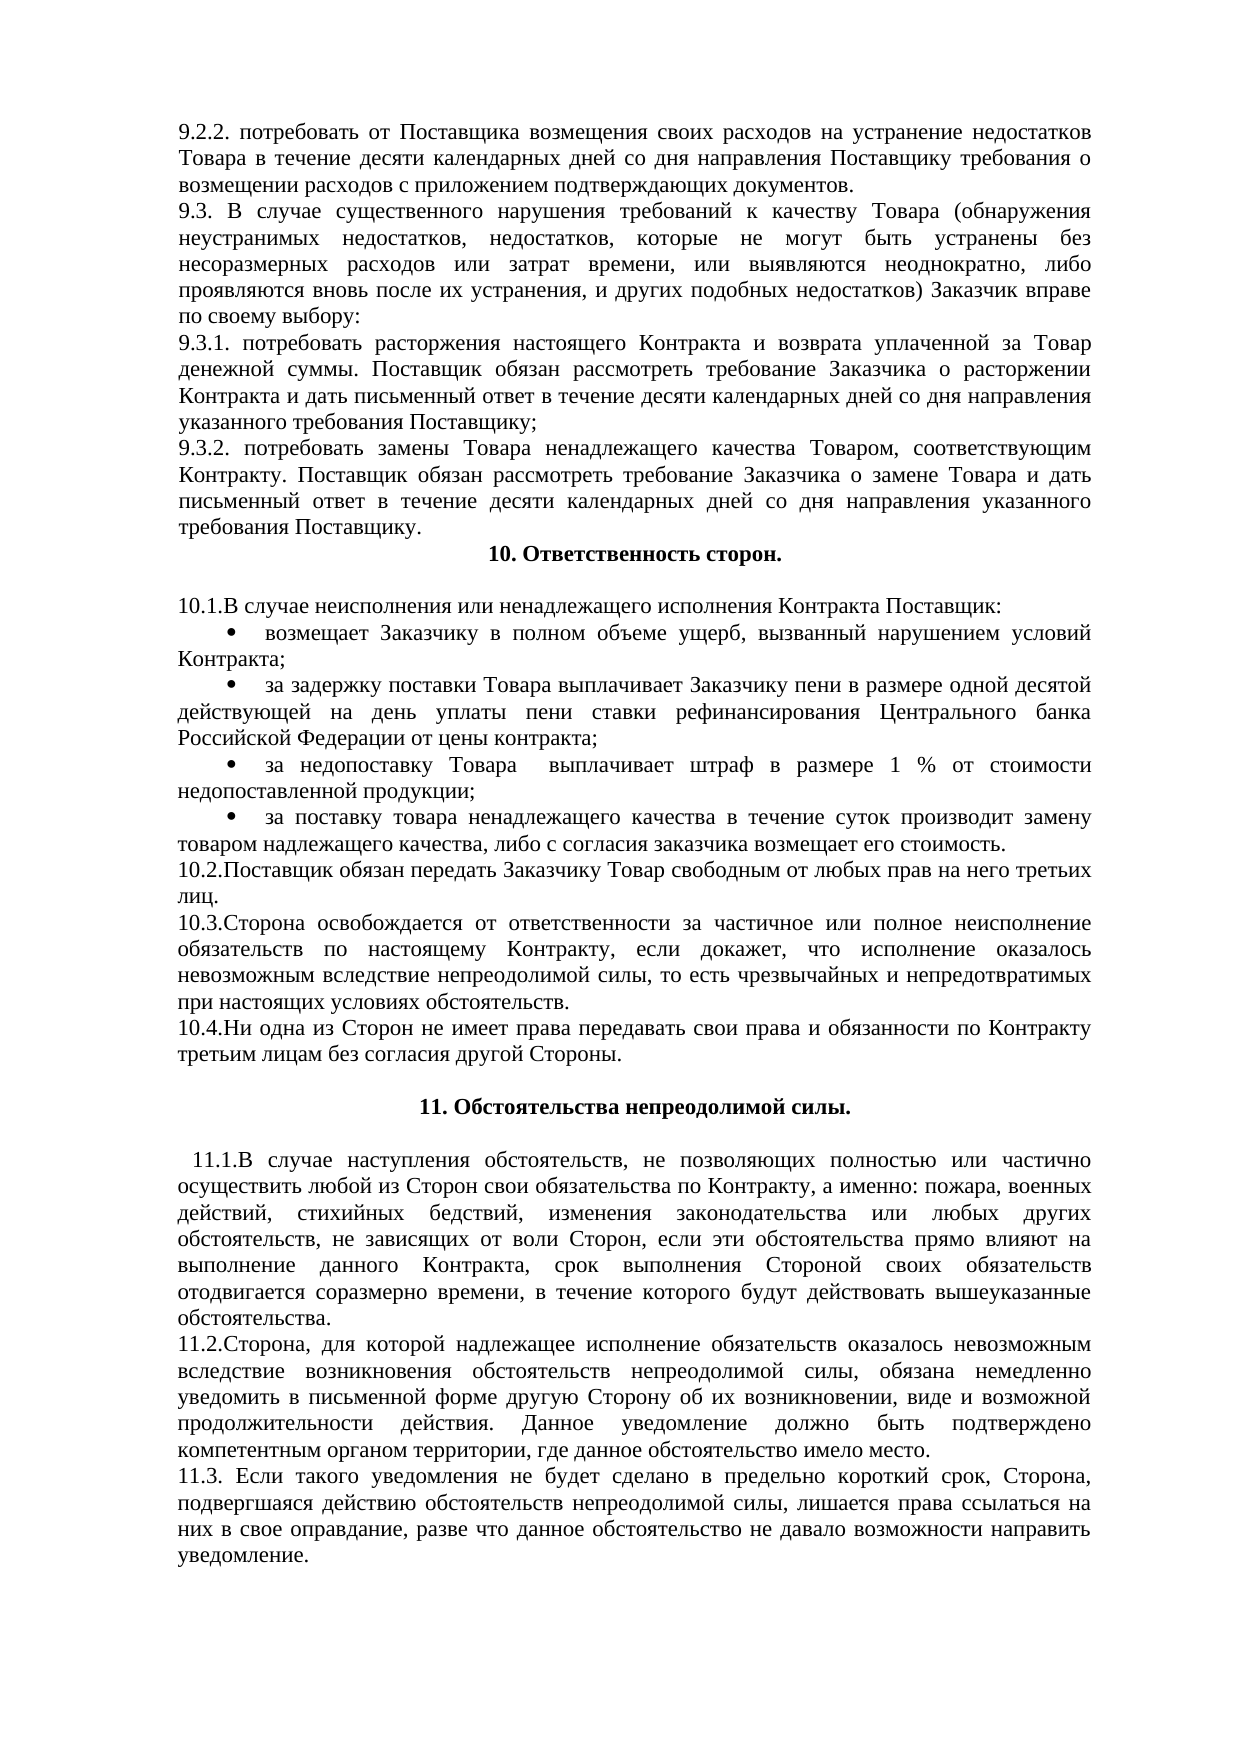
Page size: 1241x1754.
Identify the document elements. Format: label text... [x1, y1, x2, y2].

text 9.3.1. потребовать расторжения настоящего Контракта и возврата уплаченной за Товар денежной суммы. Поставщик обязан рассмотреть требование Заказчика о расторжении Контракта и дать письменный ответ в течение десяти календарных дней со дня направления указанного требования Поставщику; [178, 329, 1093, 434]
text 10.3.Сторона освобождается от ответственности за частичное или полное неисполнение обязательств по настоящему Контракту, если докажет, что исполнение оказалось невозможным вследствие непреодолимой силы, то есть чрезвычайных и непредотвратимых при настоящих условиях обстоятельств. [177, 909, 1093, 1014]
text 10.2.Поставщик обязан передать Заказчику Товар свободным от любых прав на него третьих лиц. [177, 856, 1093, 909]
text 9.3.2. потребовать замены Товара ненадлежащего качества Товаром, соответствующим Контракту. Поставщик обязан рассмотреть требование Заказчика о замене Товара и дать письменный ответ в течение десяти календарных дней со дня направления указанного требования Поставщику. [178, 434, 1093, 540]
text 10. Ответственность сторон. [177, 540, 1093, 566]
list за недопоставку Товара выплачивает штраф в размере 1 % от стоимости недопоставленной продукции; [177, 751, 1093, 803]
text 11.2.Сторона, для которой надлежащее исполнение обязательств оказалось невозможным вследствие возникновения обстоятельств непреодолимой силы, обязана немедленно уведомить в письменной форме другую Сторону об их возникновении, виде и возможной продолжительности действия. Данное уведомление должно быть подтверждено компетентным органом территории, где данное обстоятельство имело место. [177, 1330, 1093, 1462]
text 10.4.Ни одна из Сторон не имеет права передавать свои права и обязанности по Контракту третьим лицам без согласия другой Стороны. [177, 1014, 1093, 1067]
text 9.3. В случае существенного нарушения требований к качеству Товара (обнаружения неустранимых недостатков, недостатков, которые не могут быть устранены без несоразмерных расходов или затрат времени, или выявляются неоднократно, либо проявляются вновь после их устранения, и других подобных недостатков) Заказчик вправе по своему выбору: [178, 197, 1093, 329]
text 9.2.2. потребовать от Поставщика возмещения своих расходов на устранение недостатков Товара в течение десяти календарных дней со дня направления Поставщику требования о возмещении расходов с приложением подтверждающих документов. [178, 118, 1093, 197]
list за задержку поставки Товара выплачивает Заказчику пени в размере одной десятой действующей на день уплаты пени ставки рефинансирования Центрального банка Российской Федерации от цены контракта; [177, 672, 1093, 751]
text 11.3. Если такого уведомления не будет сделано в предельно короткий срок, Сторона, подвергшаяся действию обстоятельств непреодолимой силы, лишается права ссылаться на них в свое оправдание, разве что данное обстоятельство не давало возможности направить уведомление. [177, 1462, 1093, 1568]
text 11. Обстоятельства непреодолимой силы. [177, 1093, 1093, 1119]
list возмещает Заказчику в полном объеме ущерб, вызванный нарушением условий Контракта; [177, 619, 1093, 672]
text 10.1.В случае неисполнения или ненадлежащего исполнения Контракта Поставщик: [177, 592, 1093, 619]
text 11.1.В случае наступления обстоятельств, не позволяющих полностью или частично осуществить любой из Сторон свои обязательства по Контракту, а именно: пожара, военных действий, стихийных бедствий, изменения законодательства или любых других обстоятельств, не зависящих от воли Сторон, если эти обстоятельства прямо влияют на выполнение данного Контракта, срок выполнения Стороной своих обязательств отодвигается соразмерно времени, в течение которого будут действовать вышеуказанные обстоятельства. [177, 1146, 1093, 1330]
list за поставку товара ненадлежащего качества в течение суток производит замену товаром надлежащего качества, либо с согласия заказчика возмещает его стоимость. [177, 803, 1093, 856]
